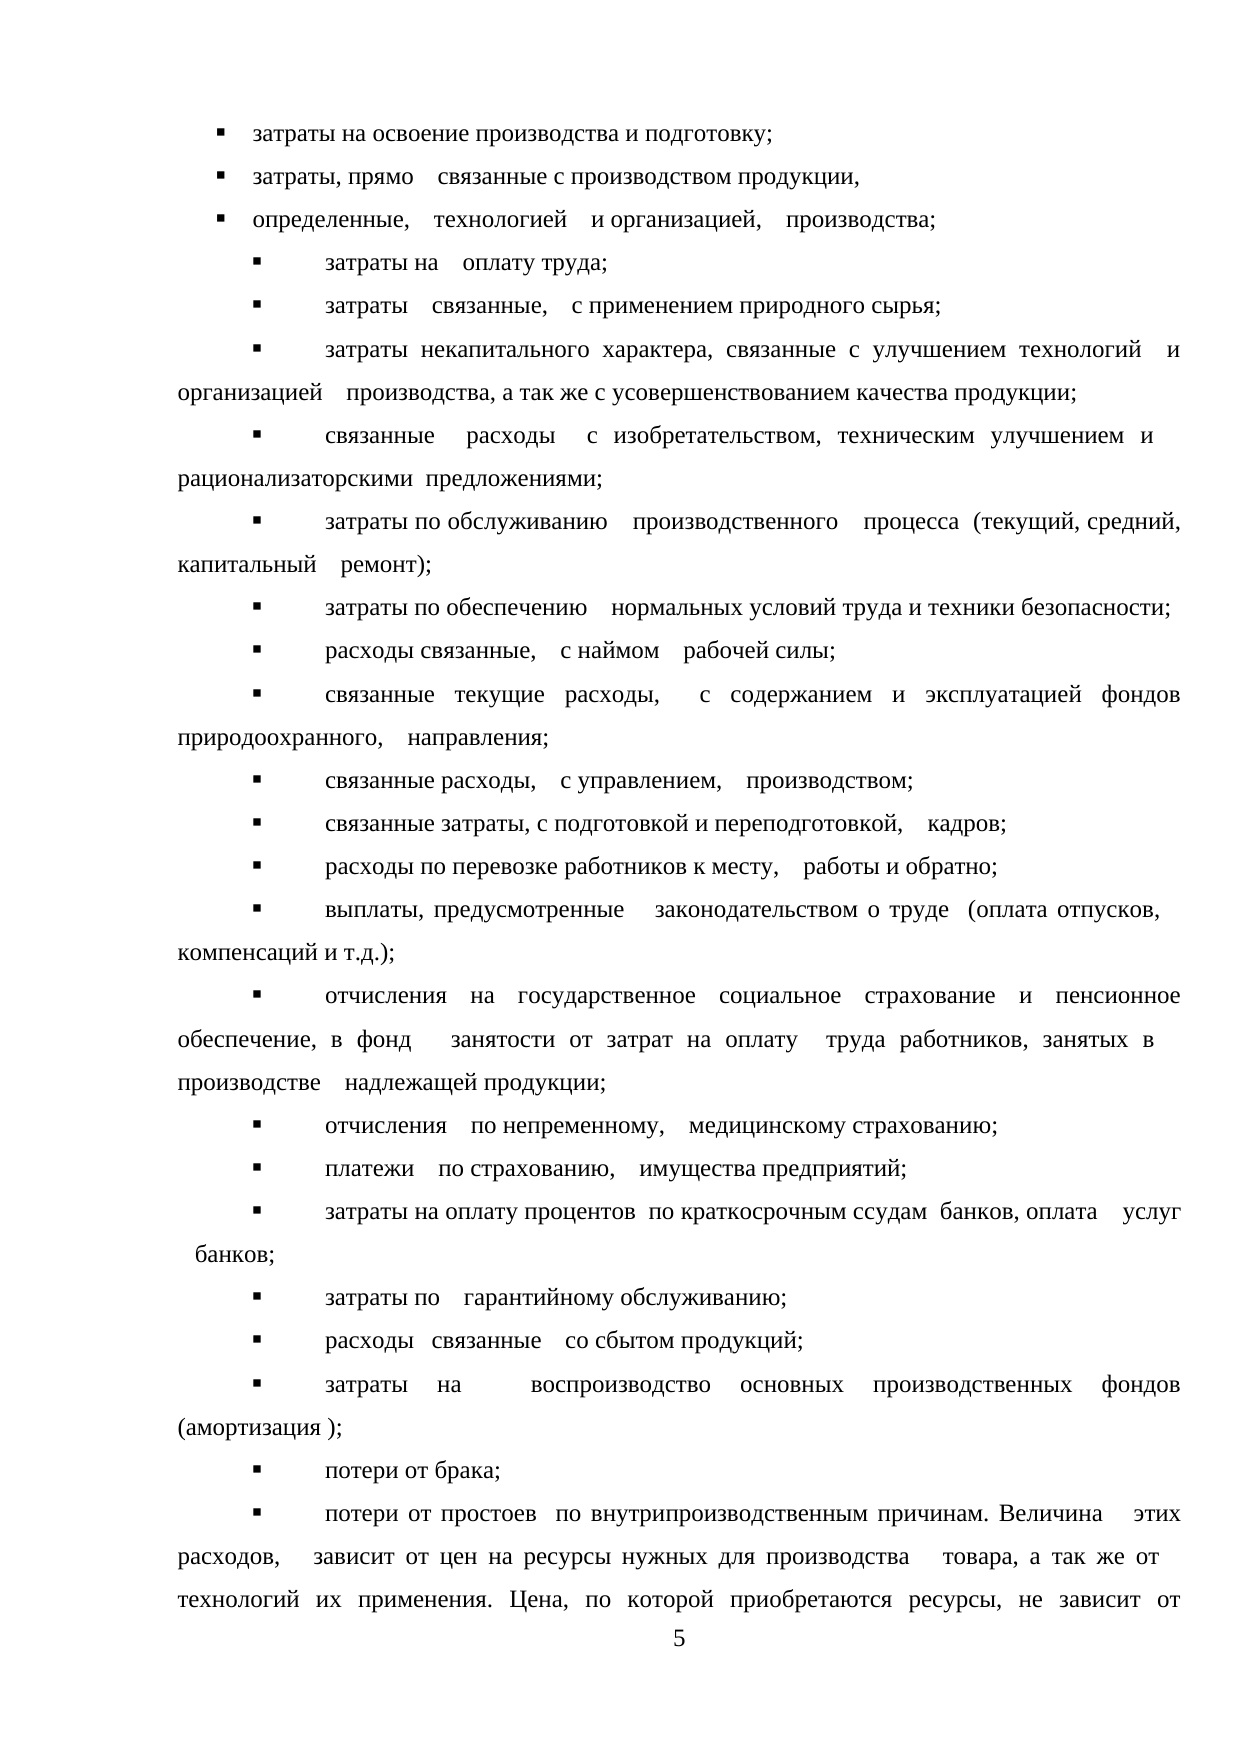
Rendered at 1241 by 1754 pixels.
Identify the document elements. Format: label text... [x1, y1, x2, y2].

list отчисления на государственное социальное страхование и пенсионное обеспечение, в фонд e занятости от затрат на оплату труда работников, занятых в а производстве e надлежащей продукции; [177, 981, 1181, 1096]
list затраты на e воспроизводство основных производственных фондов (амортизация ); [177, 1369, 1181, 1441]
list связанные затраты, с подготовкой и переподготовкой, а кадров; [177, 808, 1181, 837]
list затраты на оплату процентов по краткосрочным ссудам банков, оплата а услуг e банков; [177, 1196, 1181, 1268]
list определенные, а технологией e и организацией, а производства; [215, 204, 1181, 233]
list расходы связанные, а с наймом e рабочей силы; [177, 636, 1181, 664]
list расходыe связанные а со сбытом продукций; [177, 1326, 1181, 1354]
list потери от брака; [177, 1455, 1181, 1484]
list затраты по e гарантийному обслуживанию; [177, 1282, 1181, 1311]
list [177, 1498, 1181, 1613]
list затраты по обеспечению e нормальных условий труда и техники безопасности; [177, 592, 1181, 621]
list затраты на освоение производства и подготовку; [215, 118, 1181, 147]
list затраты на e оплату труда; [177, 247, 1181, 276]
list расходы по перевозке работников к месту, а работы и обратно; [177, 851, 1181, 880]
list выплаты, предусмотренные e законодательством о труде (оплата отпусков, а компенсаций и т.д.); [177, 894, 1181, 966]
list платежи e по страхованию, а имущества предприятий; [177, 1153, 1181, 1182]
list связанные расходы с изобретательством, техническим улучшением и e рационализаторскими предложениями; [177, 420, 1181, 492]
list отчисления e по непременному, а медицинскому страхованию; [177, 1110, 1181, 1139]
list связанные расходы, e с управлением, а производством; [177, 765, 1181, 794]
list связанные текущие расходы, с содержанием и эксплуатацией фондов природоохранного, а направления; [177, 679, 1181, 751]
list затраты по обслуживанию e производственного а процесса (текущий, средний, капитальный а ремонт); [177, 506, 1181, 578]
list затраты некапитального характера, связанные с улучшением технологий и организацией а производства, а так же с усовершенствованием качества продукции; [177, 334, 1181, 406]
list затраты, прямо e связанные с производством продукции, [215, 161, 1181, 190]
list затраты e связанные, а с применением природного сырья; [177, 291, 1181, 319]
